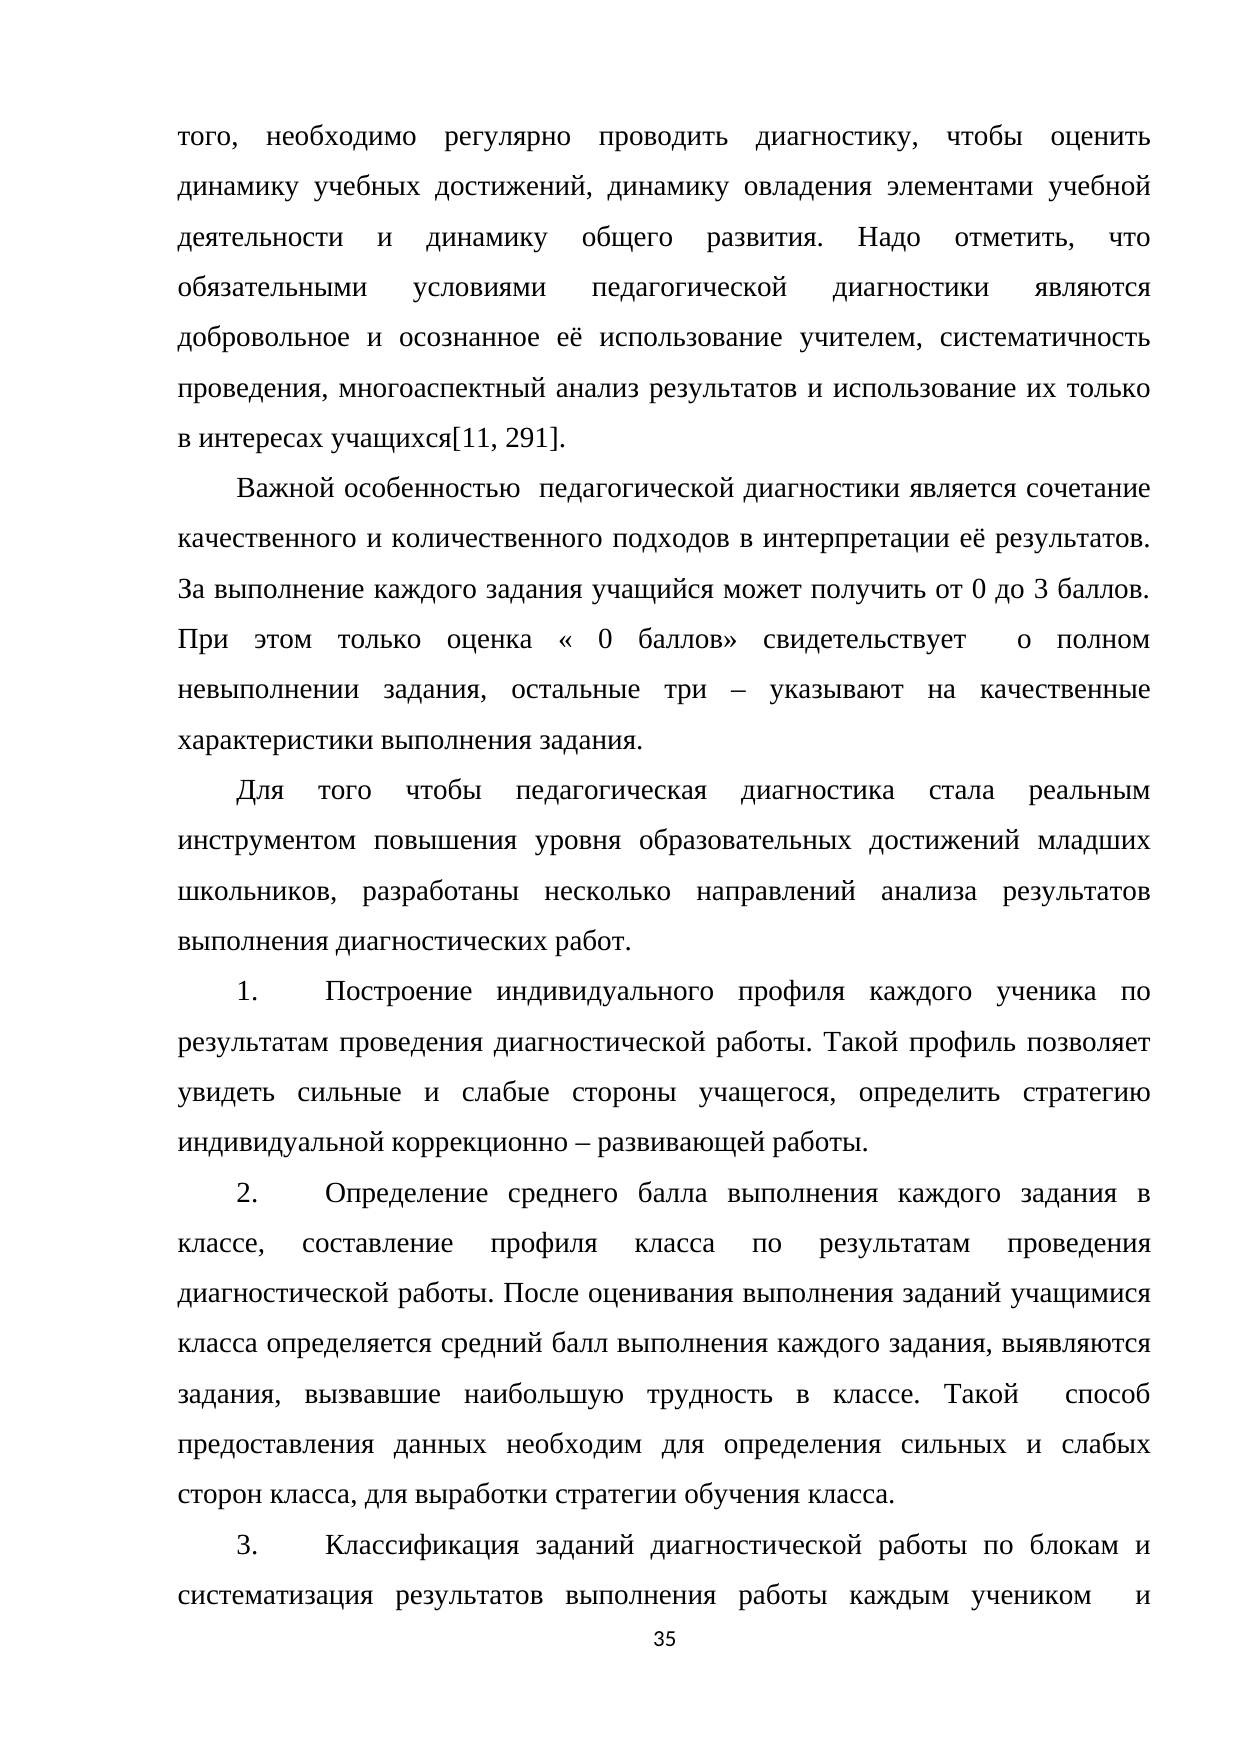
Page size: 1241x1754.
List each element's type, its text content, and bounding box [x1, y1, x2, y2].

text Для того чтобы педагогическая диагностика стала реальным инструментом повышения уровня образовательных достижений младших школьников, разработаны несколько направлений анализа результатов выполнения диагностических работ. [177, 772, 1152, 957]
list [177, 1527, 1152, 1611]
list Построение индивидуального профиля каждого ученика по результатам проведения диагностической работы. Такой профиль позволяет увидеть сильные и слабые стороны учащегося, определить стратегию индивидуальной коррекционно – развивающей работы. [177, 973, 1152, 1158]
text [177, 118, 1152, 453]
text Важной особенностью педагогической диагностики является сочетание качественного и количественного подходов в интерпретации её результатов. За выполнение каждого задания учащийся может получить от 0 до 3 баллов. При этом только оценка « 0 баллов» свидетельствует о полном невыполнении задания, остальные три – указывают на качественные характеристики выполнения задания. [177, 470, 1152, 755]
list Определение среднего балла выполнения каждого задания в классе, составление профиля класса по результатам проведения диагностической работы. После оценивания выполнения заданий учащимися класса определяется средний балл выполнения каждого задания, выявляются задания, вызвавшие наибольшую трудность в классе. Такой способ предоставления данных необходим для определения сильных и слабых сторон класса, для выработки стратегии обучения класса. [177, 1175, 1152, 1510]
